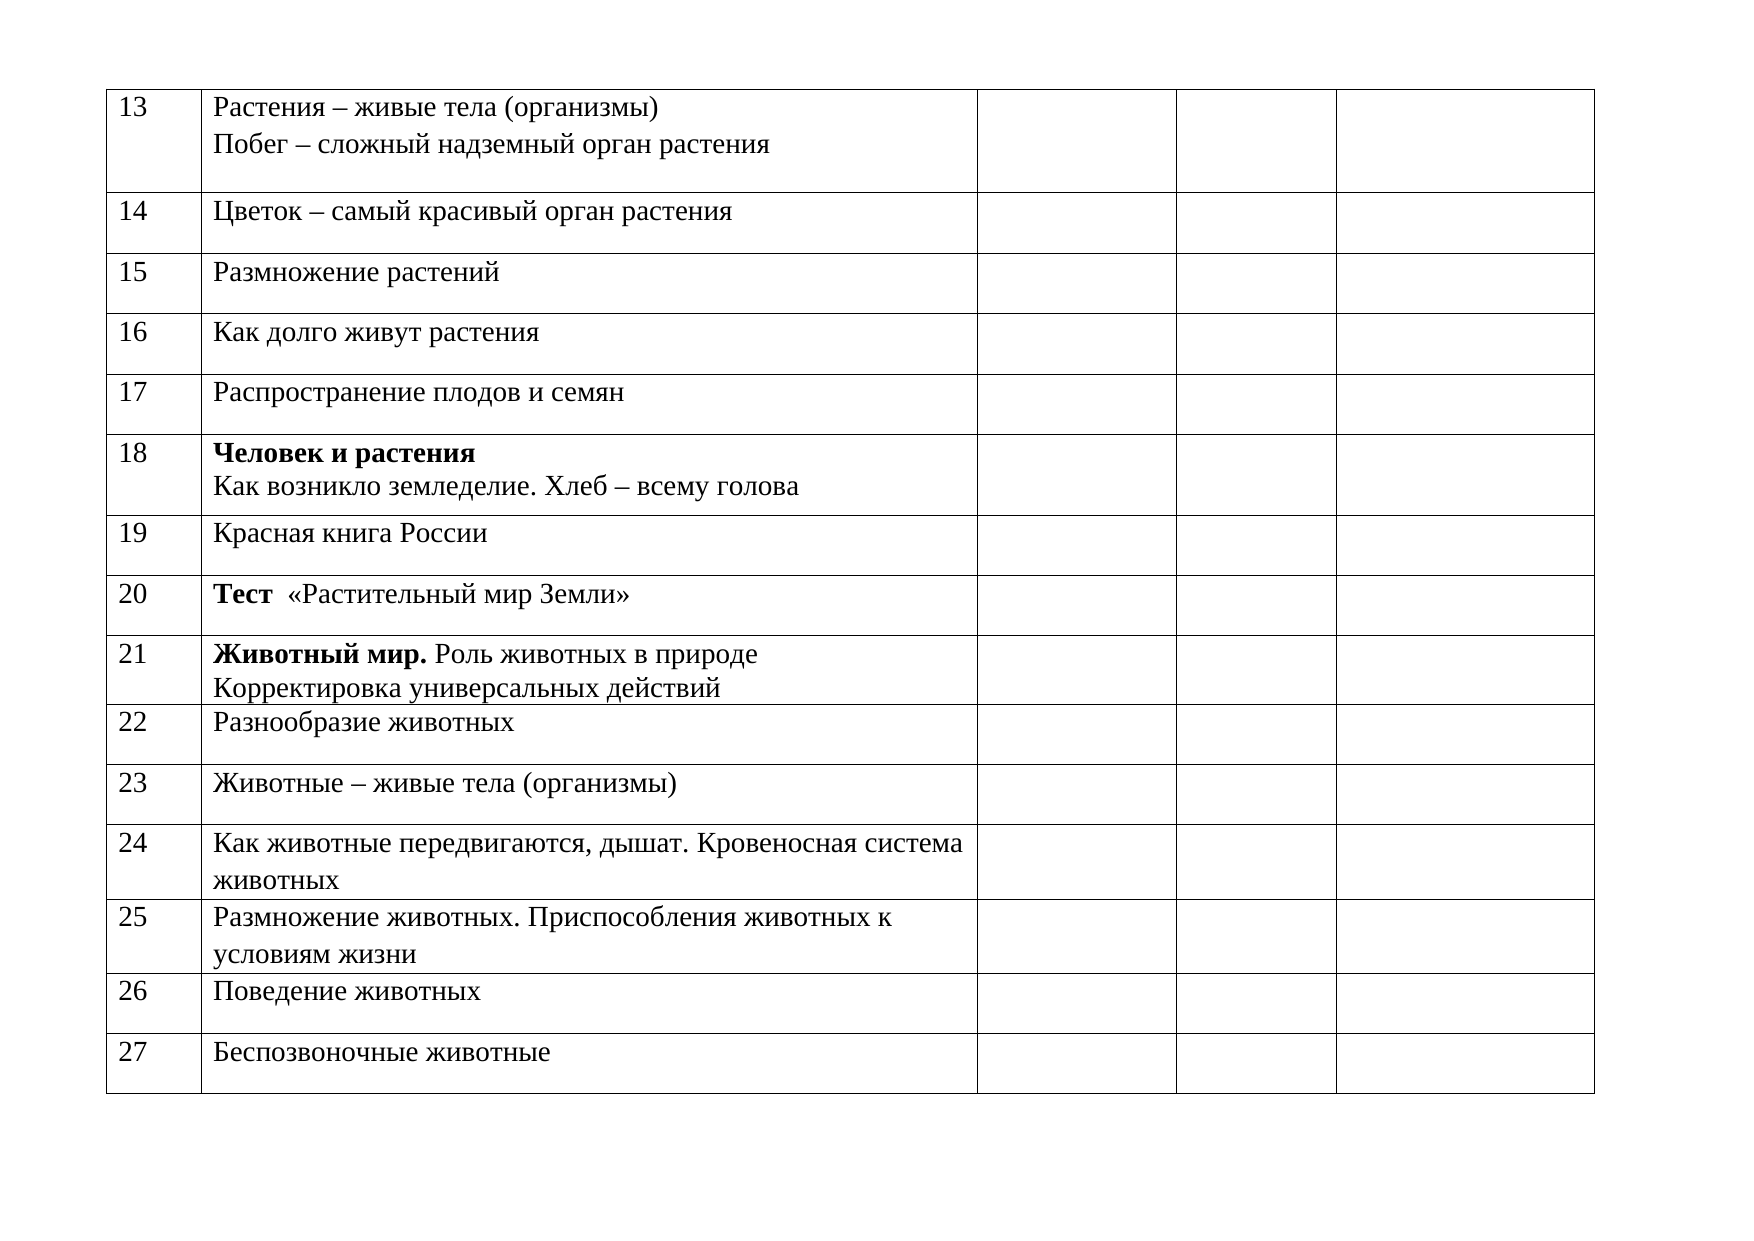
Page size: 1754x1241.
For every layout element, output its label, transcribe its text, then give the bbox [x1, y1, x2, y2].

table_cell 17 [107, 375, 201, 434]
table_cell [978, 825, 1176, 898]
table_cell 19 [107, 516, 201, 575]
table_cell [1337, 825, 1594, 898]
table_cell [1337, 1034, 1594, 1093]
table_cell [978, 516, 1176, 575]
table_cell 15 [107, 254, 201, 313]
table_cell [978, 974, 1176, 1033]
table_cell [978, 1034, 1176, 1093]
table_cell Красная книга России [202, 516, 977, 575]
table_cell [1177, 765, 1336, 824]
table_cell 23 [107, 765, 201, 824]
table_cell [978, 576, 1176, 635]
table_cell [978, 90, 1176, 192]
table_cell [1177, 825, 1336, 898]
table_cell [1177, 705, 1336, 764]
table_cell [978, 705, 1176, 764]
table_cell 22 [107, 705, 201, 764]
table_cell [1177, 516, 1336, 575]
table_cell Беспозвоночные животные [202, 1034, 977, 1093]
table_cell [1177, 1034, 1336, 1093]
table_cell Как животные передвигаются, дышат. Кровеносная система животных [202, 825, 977, 898]
table_cell [1177, 900, 1336, 972]
table_cell Животный мир. Роль животных в природе Корректировка универсальных действий [202, 636, 977, 703]
table_cell Размножение животных. Приспособления животных к условиям жизни [202, 900, 977, 972]
table_cell Распространение плодов и семян [202, 375, 977, 434]
table_cell Цветок – самый красивый орган растения [202, 193, 977, 253]
table_cell [1337, 636, 1594, 703]
table_cell [1337, 974, 1594, 1033]
table_cell [978, 375, 1176, 434]
table_cell 25 [107, 900, 201, 972]
table_cell [1177, 636, 1336, 703]
table_cell [1177, 90, 1336, 192]
table_cell 21 [107, 636, 201, 703]
table_cell 14 [107, 193, 201, 253]
table_cell [978, 435, 1176, 514]
table_cell [1337, 435, 1594, 514]
table_cell Растения – живые тела (организмы) Побег – сложный надземный орган растения [202, 90, 977, 192]
table_cell 18 [107, 435, 201, 514]
table_cell Как долго живут растения [202, 314, 977, 373]
table_cell 24 [107, 825, 201, 898]
table_cell Животные – живые тела (организмы) [202, 765, 977, 824]
table_cell 26 [107, 974, 201, 1033]
table_cell [1337, 705, 1594, 764]
table_cell [1177, 435, 1336, 514]
table_cell [1337, 765, 1594, 824]
table_cell [1337, 516, 1594, 575]
table_cell [1337, 314, 1594, 373]
table_cell 20 [107, 576, 201, 635]
table_cell Разнообразие животных [202, 705, 977, 764]
table_cell [1337, 90, 1594, 192]
table_cell [1337, 254, 1594, 313]
table_cell [1337, 193, 1594, 253]
table_cell [978, 254, 1176, 313]
table_cell [1337, 375, 1594, 434]
table_cell [1337, 900, 1594, 972]
table_cell [1177, 193, 1336, 253]
table_cell 13 [107, 90, 201, 192]
table_cell [978, 193, 1176, 253]
table_cell [1177, 974, 1336, 1033]
table_cell [1177, 314, 1336, 373]
table_cell 27 [107, 1034, 201, 1093]
table_cell [978, 636, 1176, 703]
table_cell [1177, 375, 1336, 434]
table_cell [978, 314, 1176, 373]
table_cell [978, 765, 1176, 824]
table_cell 16 [107, 314, 201, 373]
table_cell Тест «Растительный мир Земли» [202, 576, 977, 635]
table_cell Размножение растений [202, 254, 977, 313]
table_cell [1177, 576, 1336, 635]
table_cell Поведение животных [202, 974, 977, 1033]
table_cell [1337, 576, 1594, 635]
table_cell [978, 900, 1176, 972]
table_cell Человек и растения Как возникло земледелие. Хлеб – всему голова [202, 435, 977, 514]
table_cell [1177, 254, 1336, 313]
